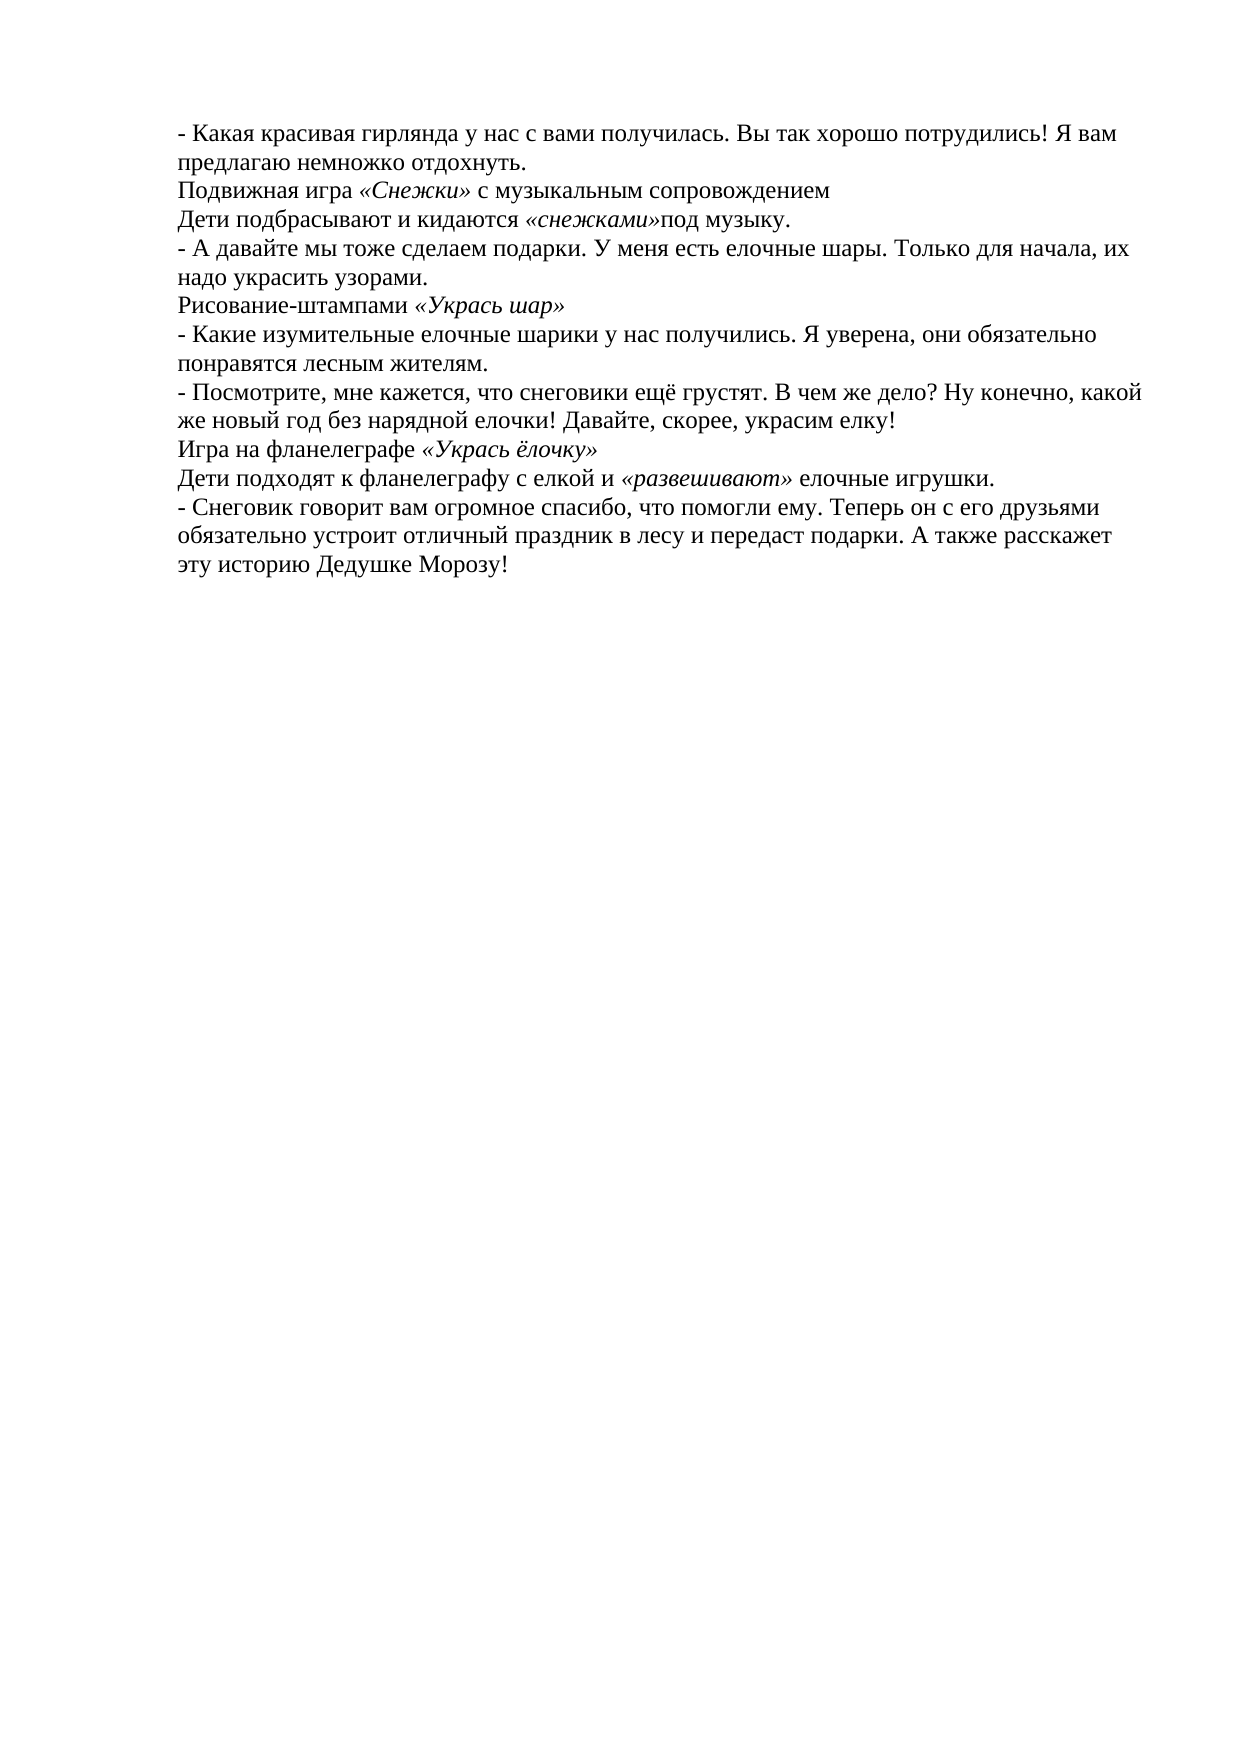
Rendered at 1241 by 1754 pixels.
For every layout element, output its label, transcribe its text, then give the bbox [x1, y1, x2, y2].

text - Какая красивая гирлянда у нас с вами получилась. Вы так хорошо потрудились! Я вам предлагаю немножко отдохнуть. [177, 118, 1152, 176]
text - Какие изумительные елочные шарики у нас получились. Я уверена, они обязательно понравятся лесным жителям. [177, 319, 1152, 377]
text Рисование-штампами «Укрась шар» [177, 291, 1152, 319]
text - А давайте мы тоже сделаем подарки. У меня есть елочные шары. Только для начала, их надо украсить узорами. [177, 233, 1152, 291]
text Подвижная игра «Снежки» с музыкальным сопровождением [177, 176, 1152, 204]
text Дети подходят к фланелеграфу с елкой и «развешивают» елочные игрушки. [177, 463, 1152, 492]
text Дети подбрасывают и кидаются «снежками»под музыку. [177, 204, 1152, 233]
text - Снеговик говорит вам огромное спасибо, что помогли ему. Теперь он с его друзьями обязательно устроит отличный праздник в лесу и передаст подарки. А также расскажет эту историю Дедушке Морозу! [177, 492, 1152, 578]
text - Посмотрите, мне кажется, что снеговики ещё грустят. В чем же дело? Ну конечно, какой же новый год без нарядной елочки! Давайте, скорее, украсим елку! [177, 377, 1152, 434]
text Игра на фланелеграфе «Укрась ёлочку» [177, 434, 1152, 463]
